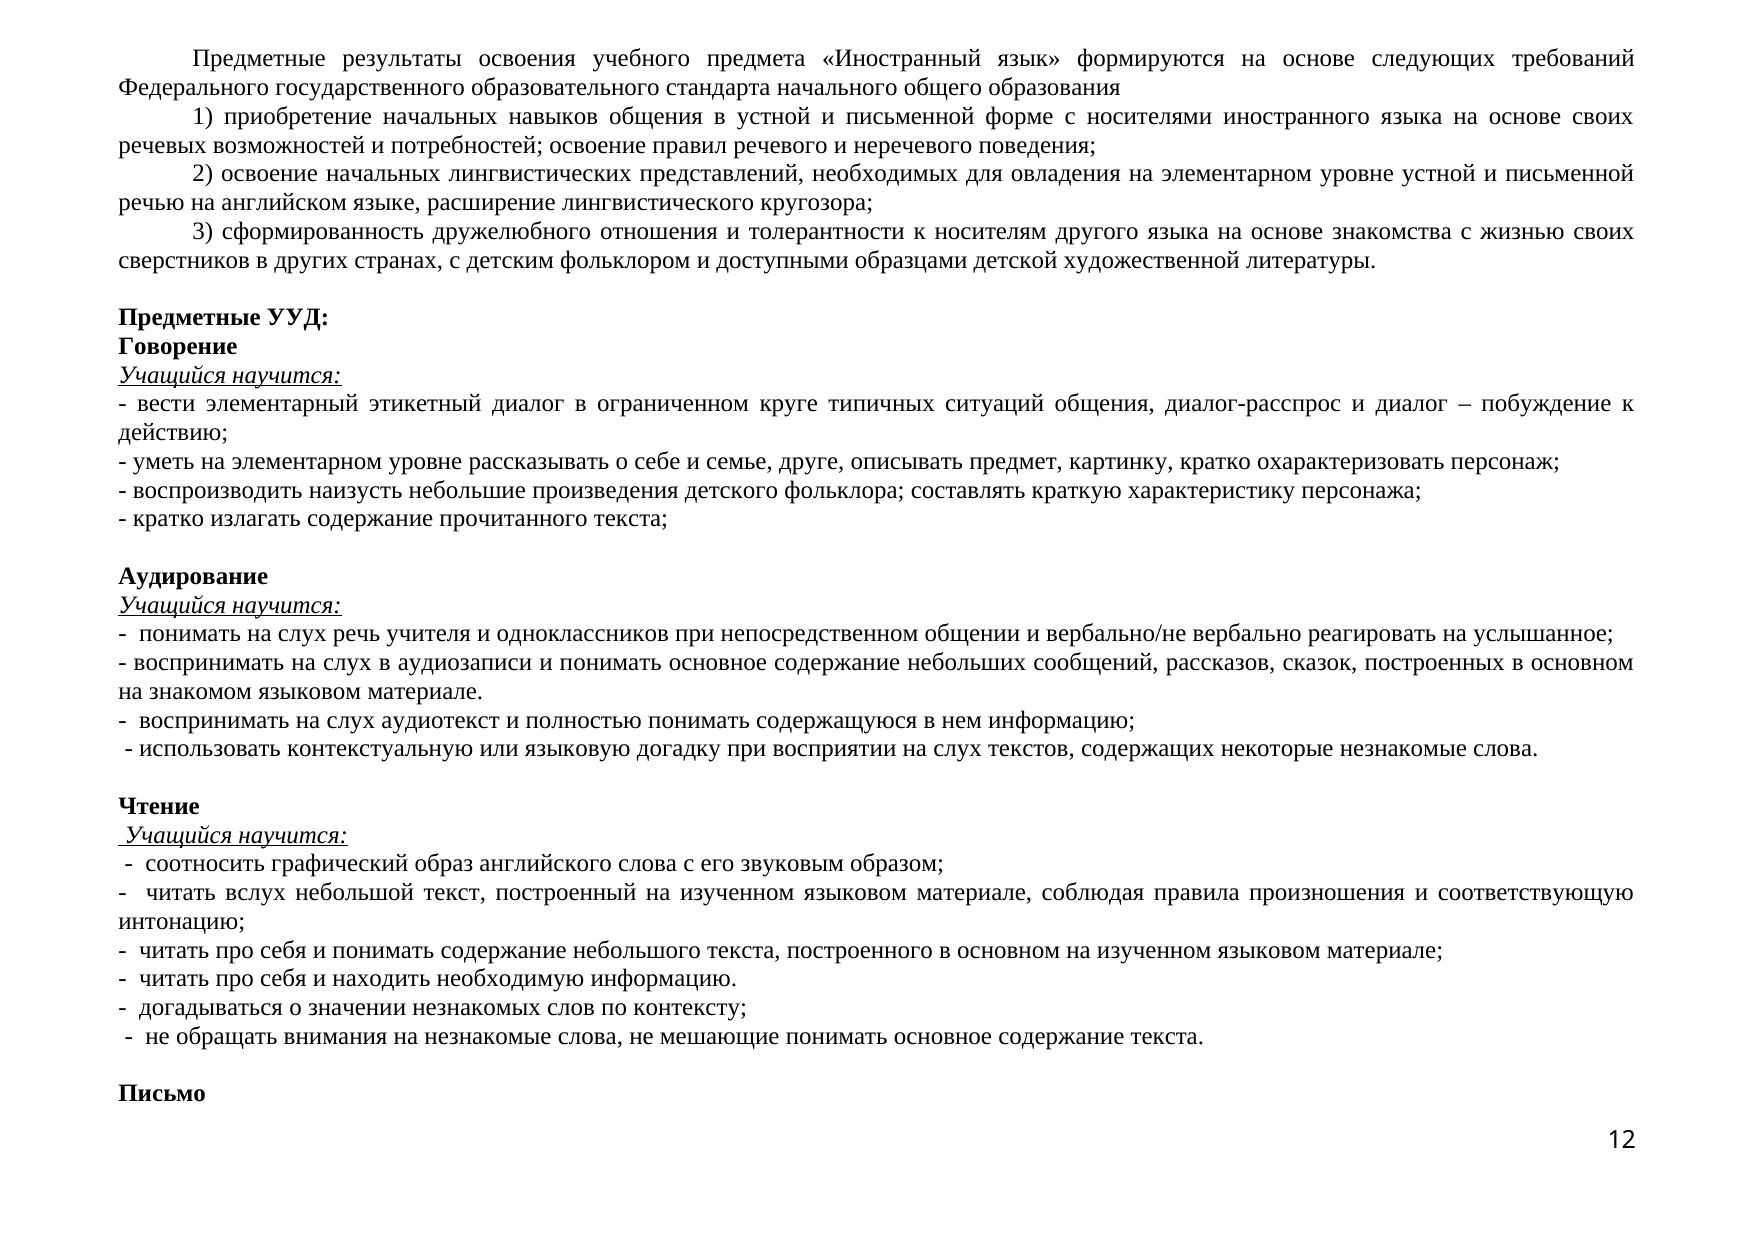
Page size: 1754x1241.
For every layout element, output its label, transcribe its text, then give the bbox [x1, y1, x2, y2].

text - воспринимать на слух аудиотекст и полностью понимать содержащуюся в нем информацию; [118, 705, 1636, 733]
text - воспроизводить наизусть небольшие произведения детского фольклора; составлять краткую характеристику персонажа; [118, 475, 1636, 503]
text Учащийся научится: [118, 360, 1636, 388]
text - догадываться о значении незнакомых слов по контексту; [118, 992, 1636, 1021]
text 2) освоение начальных лингвистических представлений, необходимых для овладения на элементарном уровне устной и письменной речью на английском языке, расширение лингвистического кругозора; [118, 158, 1636, 216]
text - вести элементарный этикетный диалог в ограниченном круге типичных ситуаций общения, диалог-расспрос и диалог – побуждение к действию; [118, 388, 1636, 446]
text - читать про себя и понимать содержание небольшого текста, построенного в основном на изученном языковом материале; [118, 935, 1636, 963]
text Говорение [118, 331, 1636, 360]
text - уметь на элементарном уровне рассказывать о себе и семье, друге, описывать предмет, картинку, кратко охарактеризовать персонаж; [118, 446, 1636, 475]
text - соотносить графический образ английского слова с его звуковым образом; [118, 848, 1636, 877]
text 3) сформированность дружелюбного отношения и толерантности к носителям другого языка на основе знакомства с жизнью своих сверстников в других странах, с детским фольклором и доступными образцами детской художественной литературы. [118, 216, 1636, 273]
text 1) приобретение начальных навыков общения в устной и письменной форме с носителями иностранного языка на основе своих речевых возможностей и потребностей; освоение правил речевого и неречевого поведения; [118, 101, 1636, 158]
text Учащийся научится: [118, 820, 1636, 848]
text Аудирование [118, 561, 1636, 590]
text - читать про себя и находить необходимую информацию. [118, 963, 1636, 992]
text - воспринимать на слух в аудиозаписи и понимать основное содержание небольших сообщений, рассказов, сказок, построенных в основном на знакомом языковом материале. [118, 647, 1636, 705]
text - понимать на слух речь учителя и одноклассников при непосредственном общении и вербально/не вербально реагировать на услышанное; [118, 618, 1636, 647]
text Предметные УУД: [118, 302, 1636, 331]
text - читать вслух небольшой текст, построенный на изученном языковом материале, соблюдая правила произношения и соответствующую интонацию; [118, 877, 1636, 935]
text Письмо [118, 1078, 1636, 1107]
text - не обращать внимания на незнакомые слова, не мешающие понимать основное содержание текста. [118, 1021, 1636, 1050]
text - кратко излагать содержание прочитанного текста; [118, 503, 1636, 532]
text - использовать контекстуальную или языковую догадку при восприятии на слух текстов, содержащих некоторые незнакомые слова. [118, 733, 1636, 762]
text Предметные результаты освоения учебного предмета «Иностранный язык» формируются на основе следующих требований Федерального государственного образовательного стандарта начального общего образования [118, 43, 1636, 101]
text Учащийся научится: [118, 590, 1636, 618]
text Чтение [118, 791, 1636, 820]
